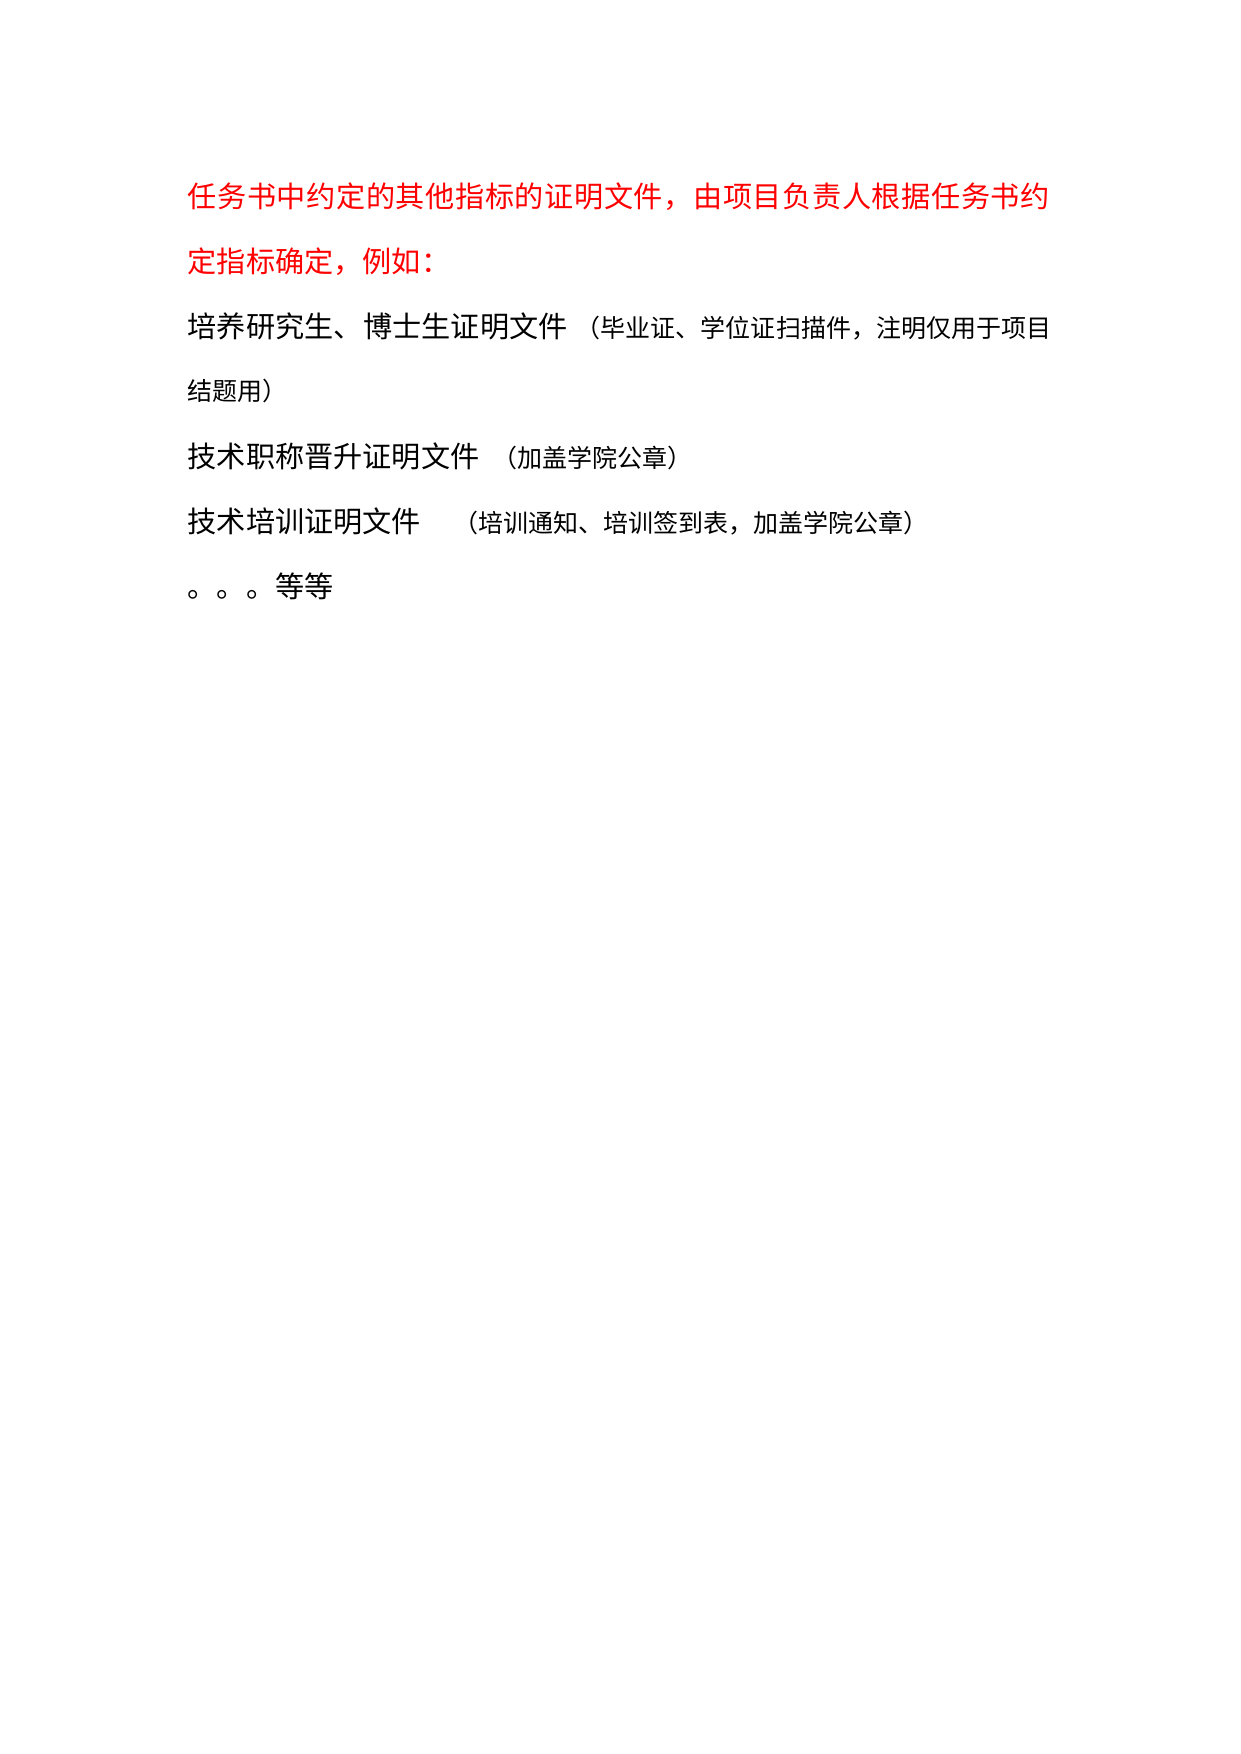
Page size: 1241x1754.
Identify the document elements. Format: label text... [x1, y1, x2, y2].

text 技术培训证明文件 （培训通知、培训签到表，加盖学院公章） [187, 487, 1053, 552]
text 技术职称晋升证明文件 （加盖学院公章） [187, 422, 1053, 487]
text 培养研究生、博士生证明文件 （毕业证、学位证扫描件，注明仅用于项目结题用） [187, 292, 1053, 422]
text 任务书中约定的其他指标的证明文件，由项目负责人根据任务书约定指标确定，例如： [187, 162, 1053, 292]
text 。。。等等 [187, 552, 1053, 617]
